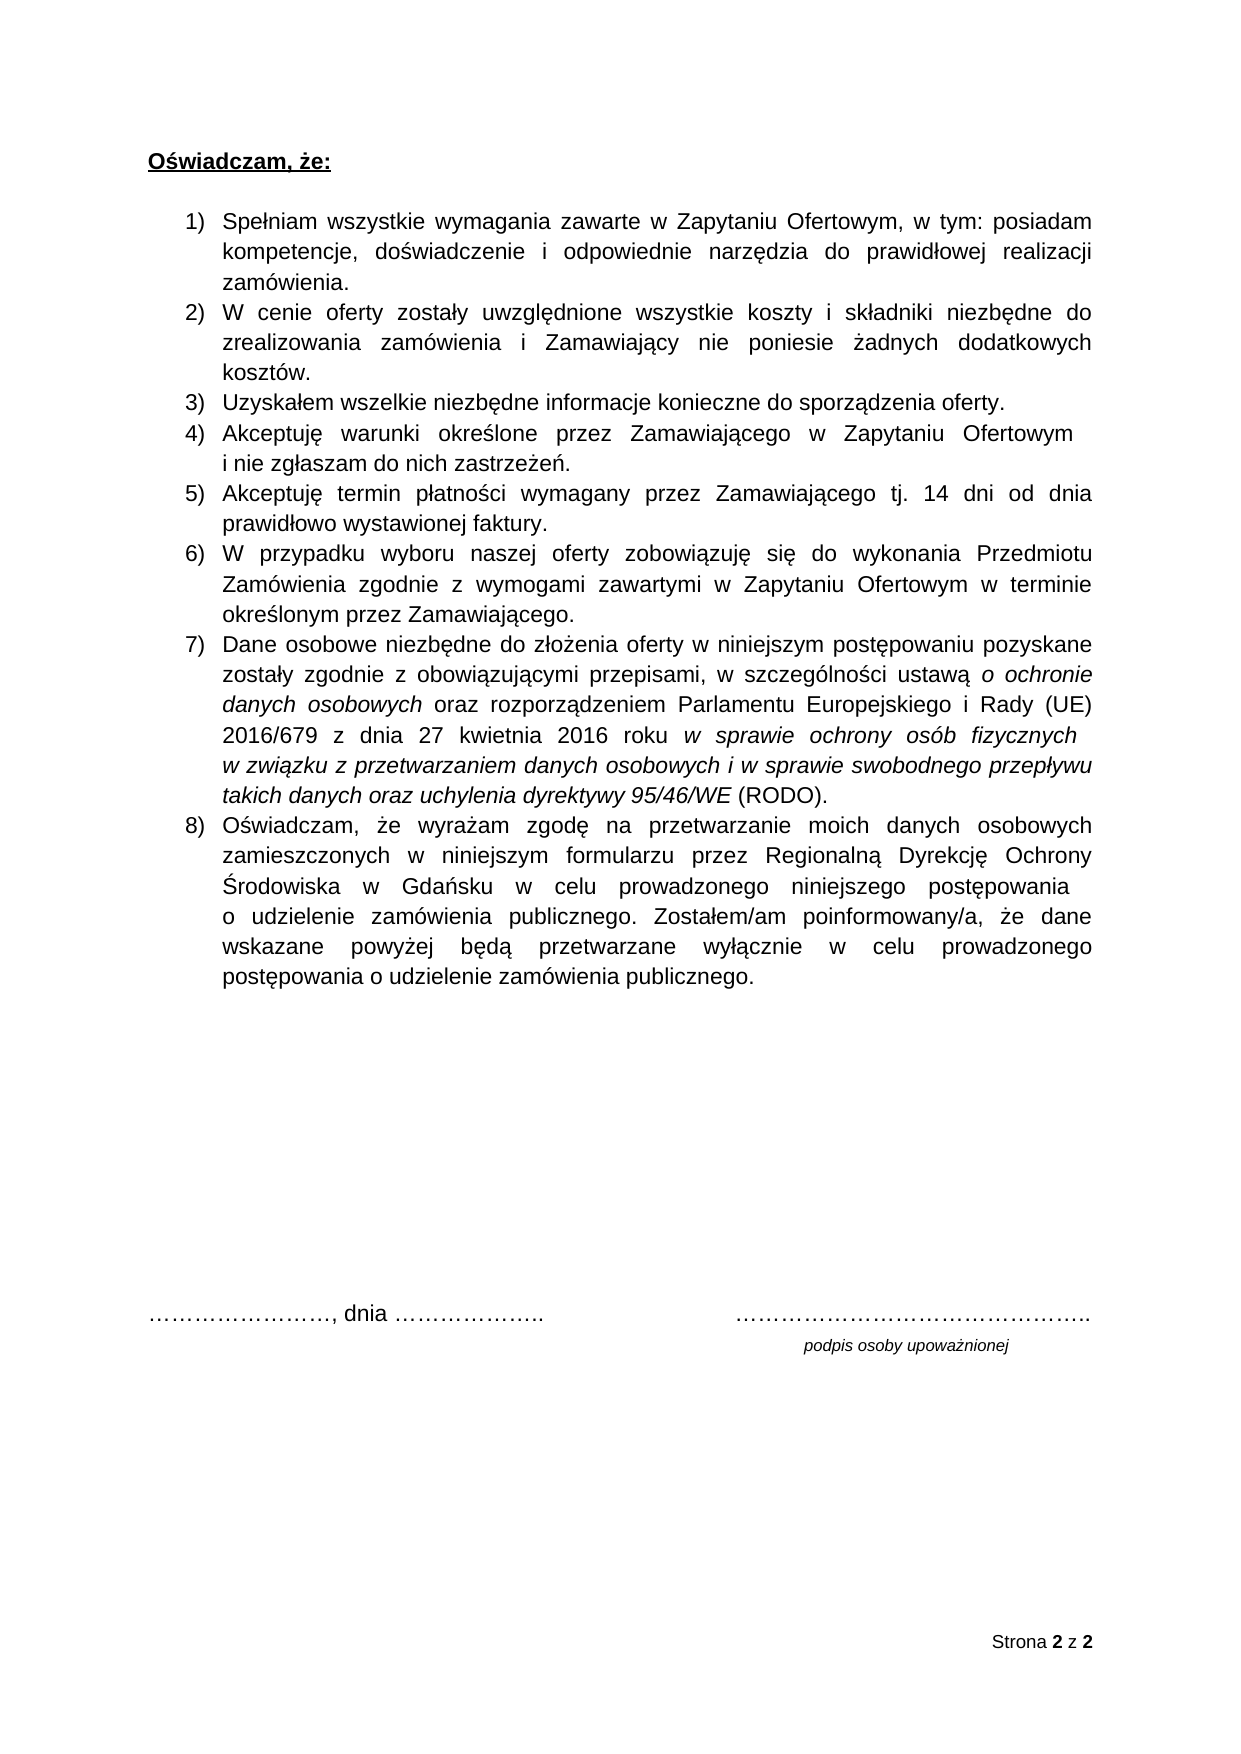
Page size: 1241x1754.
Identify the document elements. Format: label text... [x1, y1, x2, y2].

list Dane osobowe niezbędne do złożenia oferty w niniejszym postępowaniu pozyskane zostały zgodnie z obowiązującymi przepisami, w szczególności ustawą o ochronie danych osobowych oraz rozporządzeniem Parlamentu Europejskiego i Rady (UE) 2016/679 z dnia 27 kwietnia 2016 roku w sprawie ochrony osób fizycznych w związku z przetwarzaniem danych osobowych i w sprawie swobodnego przepływu takich danych oraz uchylenia dyrektywy 95/46/WE (RODO). [185, 631, 1093, 808]
text ……………………, dnia ……………….. ……………………………………….. podpis osoby upoważnionej [148, 1300, 1093, 1356]
list Akceptuję termin płatności wymagany przez Zamawiającego tj. 14 dni od dnia prawidłowo wystawionej faktury. [185, 480, 1093, 536]
text Oświadczam, że: [148, 148, 1093, 174]
list Akceptuję warunki określone przez Zamawiającego w Zapytaniu Ofertowym i nie zgłaszam do nich zastrzeżeń. [185, 419, 1093, 476]
list W cenie oferty zostały uwzględnione wszystkie koszty i składniki niezbędne do zrealizowania zamówienia i Zamawiający nie poniesie żadnych dodatkowych kosztów. [185, 299, 1093, 385]
list W przypadku wyboru naszej oferty zobowiązuję się do wykonania Przedmiotu Zamówienia zgodnie z wymogami zawartymi w Zapytaniu Ofertowym w terminie określonym przez Zamawiającego. [185, 540, 1093, 627]
list Spełniam wszystkie wymagania zawarte w Zapytaniu Ofertowym, w tym: posiadam kompetencje, doświadczenie i odpowiednie narzędzia do prawidłowej realizacji zamówienia. [185, 208, 1093, 295]
list Oświadczam, że wyrażam zgodę na przetwarzanie moich danych osobowych zamieszczonych w niniejszym formularzu przez Regionalną Dyrekcję Ochrony Środowiska w Gdańsku w celu prowadzonego niniejszego postępowania o udzielenie zamówienia publicznego. Zostałem/am poinformowany/a, że dane wskazane powyżej będą przetwarzane wyłącznie w celu prowadzonego postępowania o udzielenie zamówienia publicznego. [185, 812, 1093, 989]
list Uzyskałem wszelkie niezbędne informacje konieczne do sporządzenia oferty. [185, 389, 1093, 416]
